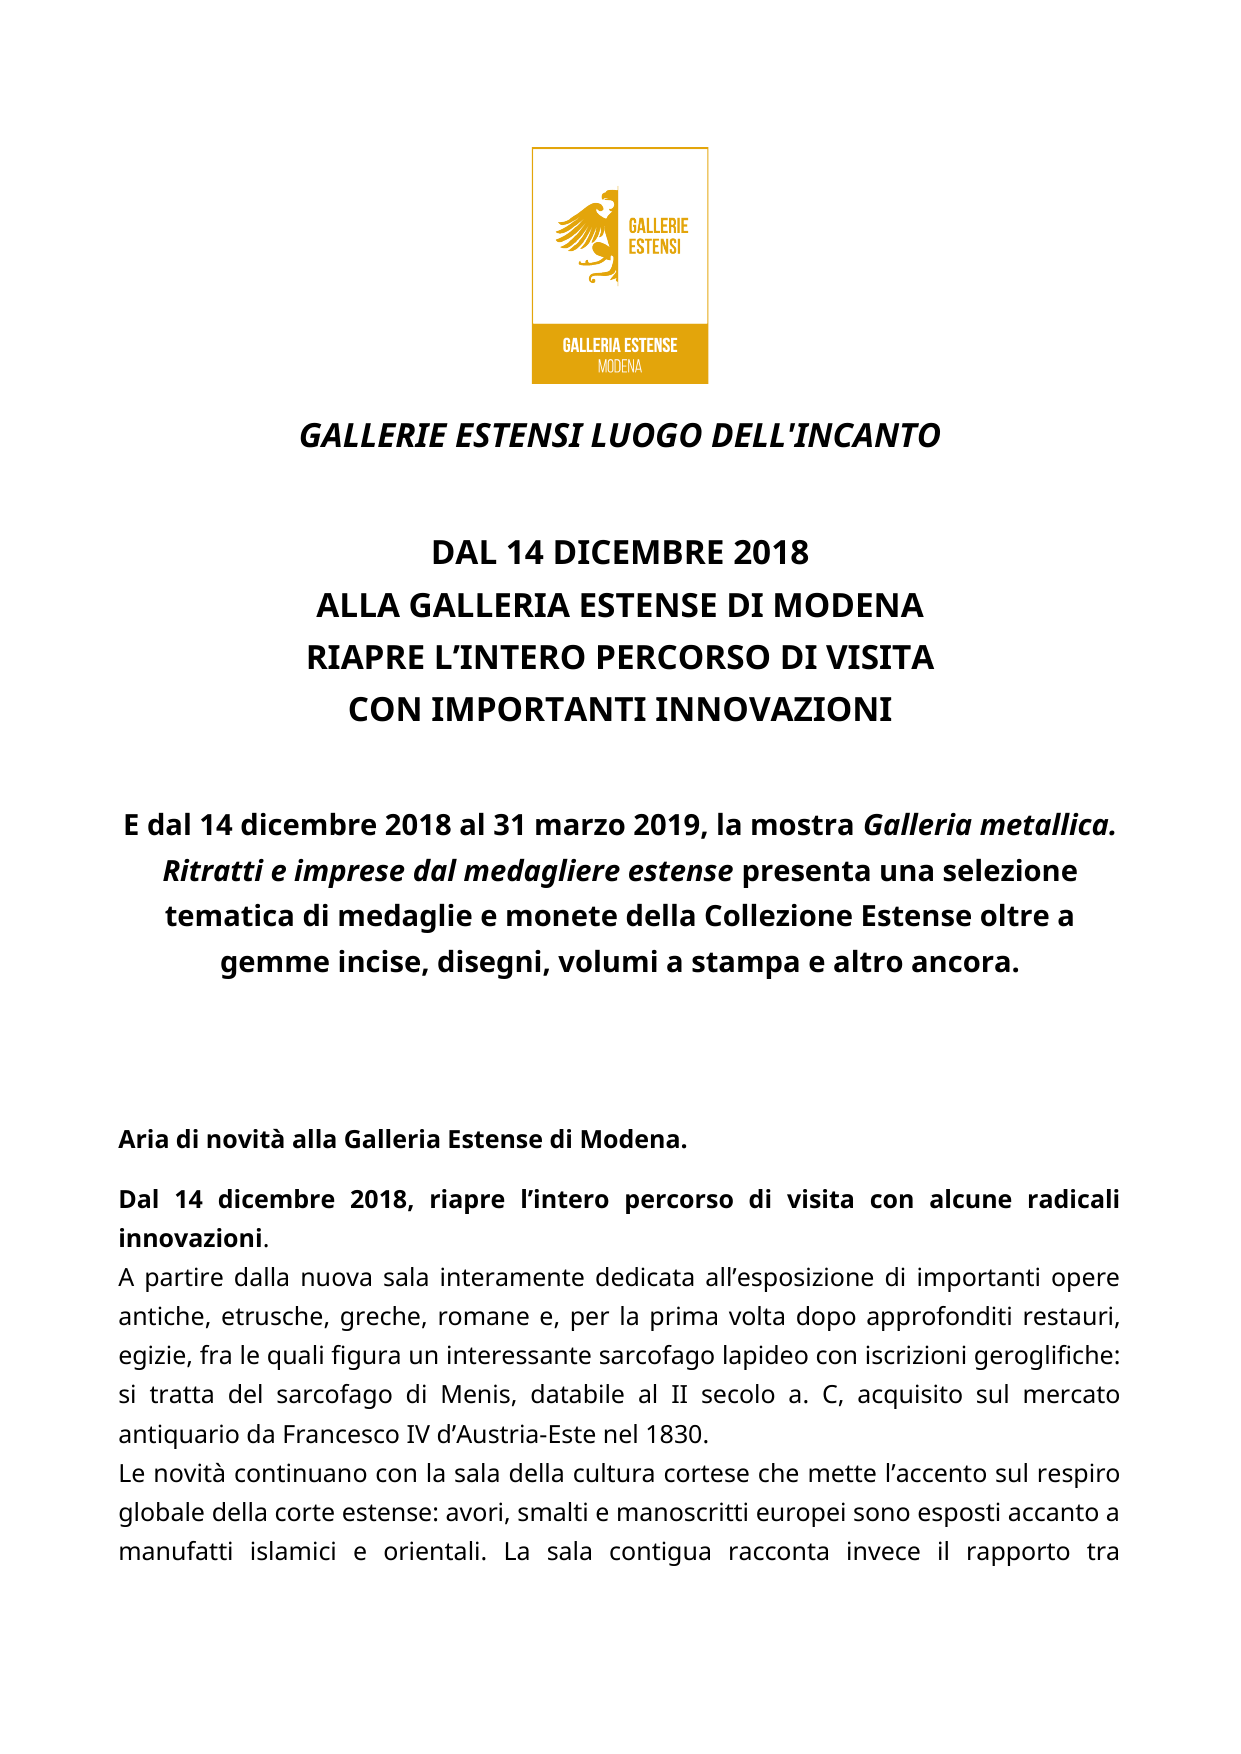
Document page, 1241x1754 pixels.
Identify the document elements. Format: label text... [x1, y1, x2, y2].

text Aria di novità alla Galleria Estense di Modena. [118, 1121, 1122, 1155]
text ALLA GALLERIA ESTENSE DI MODENA [118, 581, 1122, 627]
text Dal 14 dicembre 2018, riapre l’intero percorso di visita con alcune radicali innovazioni. [118, 1181, 1122, 1254]
text CON IMPORTANTI INNOVAZIONI [118, 686, 1122, 731]
text GALLERIE ESTENSI LUOGO DELL'INCANTO [118, 412, 1122, 458]
picture [531, 147, 709, 384]
text DAL 14 DICEMBRE 2018 [118, 529, 1122, 574]
text E dal 14 dicembre 2018 al 31 marzo 2019, la mostra Galleria metallica. Ritratti e imprese dal medagliere estense presenta una selezione tematica di medaglie e monete della Collezione Estense oltre a gemme incise, disegni, volumi a stampa e altro ancora. [118, 804, 1122, 981]
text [118, 1455, 1122, 1568]
text RIAPRE L’INTERO PERCORSO DI VISITA [118, 633, 1122, 679]
text A partire dalla nuova sala interamente dedicata all’esposizione di importanti opere antiche, etrusche, greche, romane e, per la prima volta dopo approfonditi restauri, egizie, fra le quali figura un interessante sarcofago lapideo con iscrizioni geroglifiche: si tratta del sarcofago di Menis, databile al II secolo a. C, acquisito sul mercato antiquario da Francesco IV d’Austria-Este nel 1830. [118, 1259, 1122, 1450]
